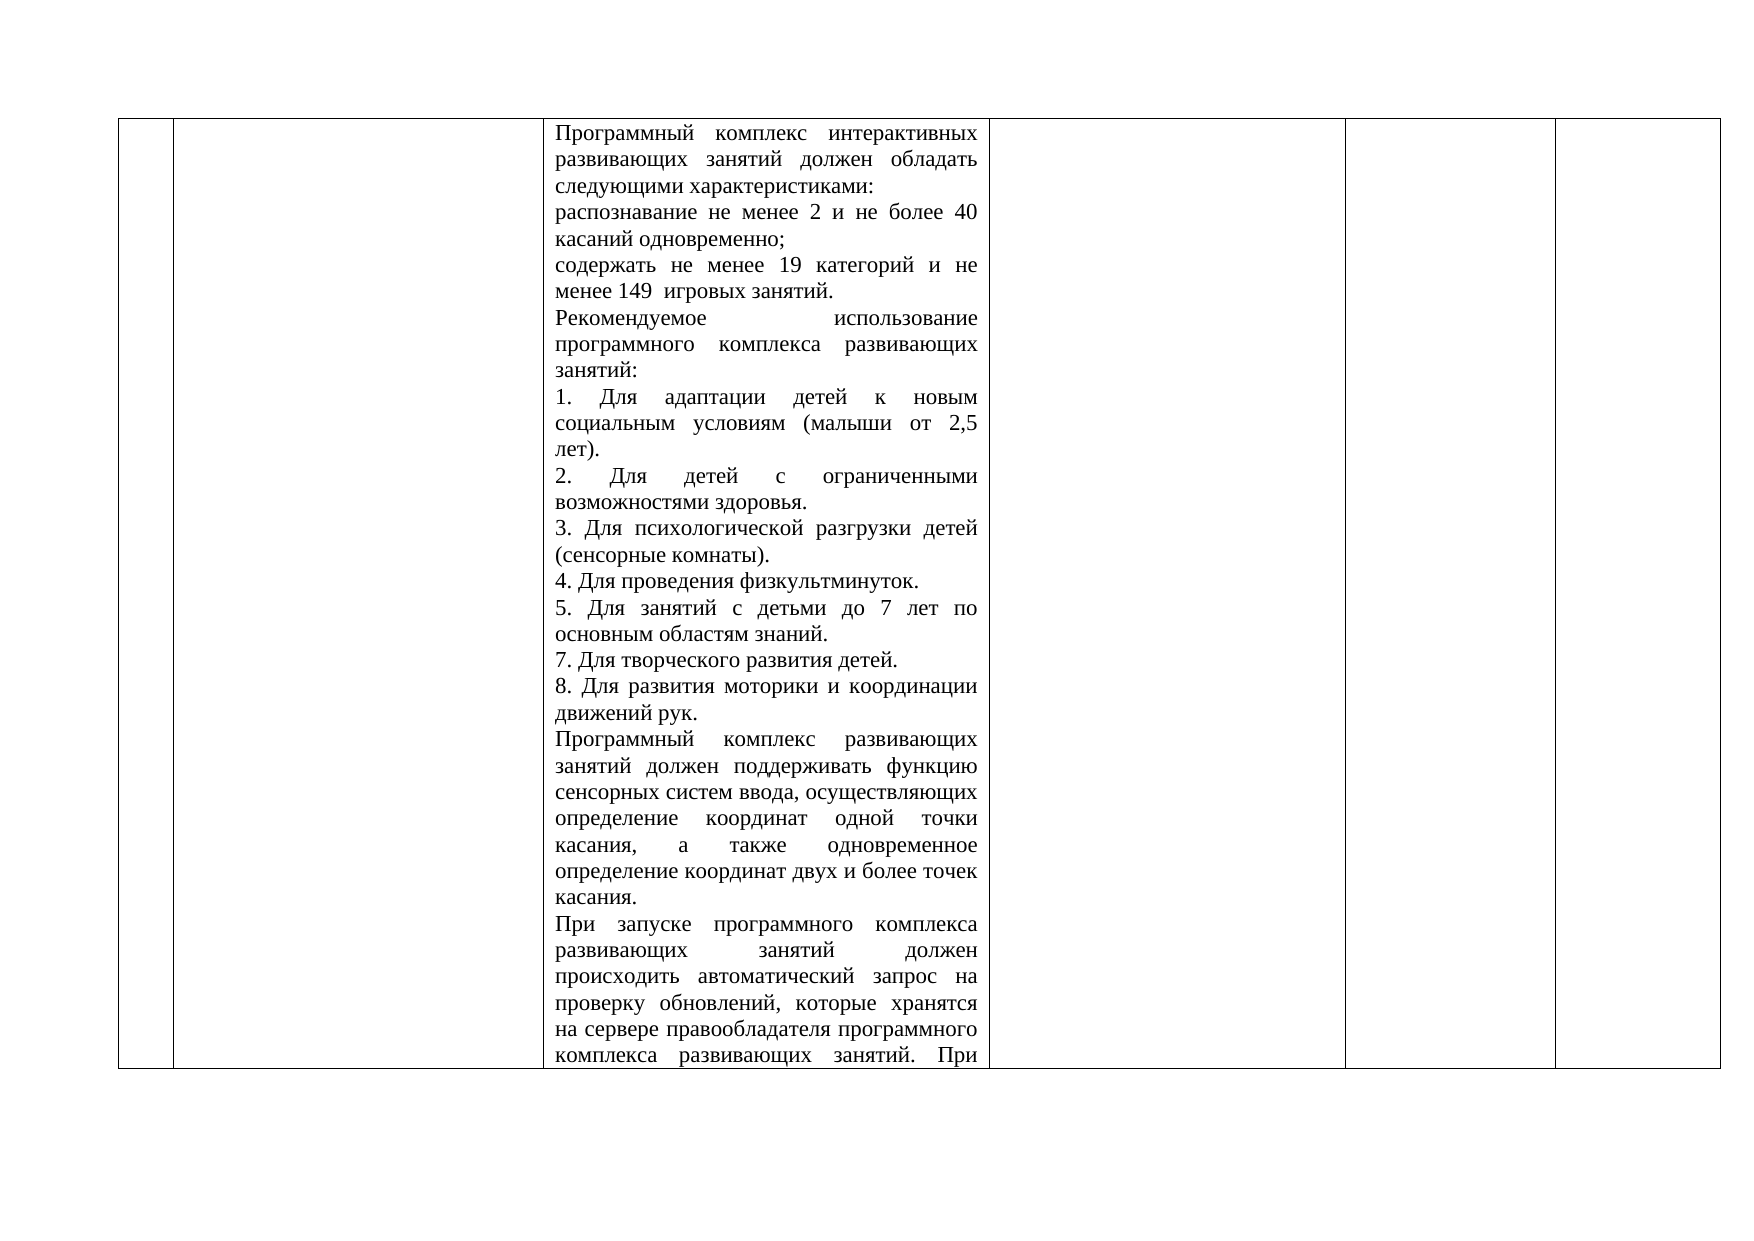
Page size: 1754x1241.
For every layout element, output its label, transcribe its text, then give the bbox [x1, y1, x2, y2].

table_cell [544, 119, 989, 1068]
table_cell [1556, 119, 1720, 1068]
table_cell [990, 119, 1345, 1068]
table_cell [1346, 119, 1555, 1068]
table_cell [174, 119, 543, 1068]
table_cell 1 [119, 119, 173, 1068]
